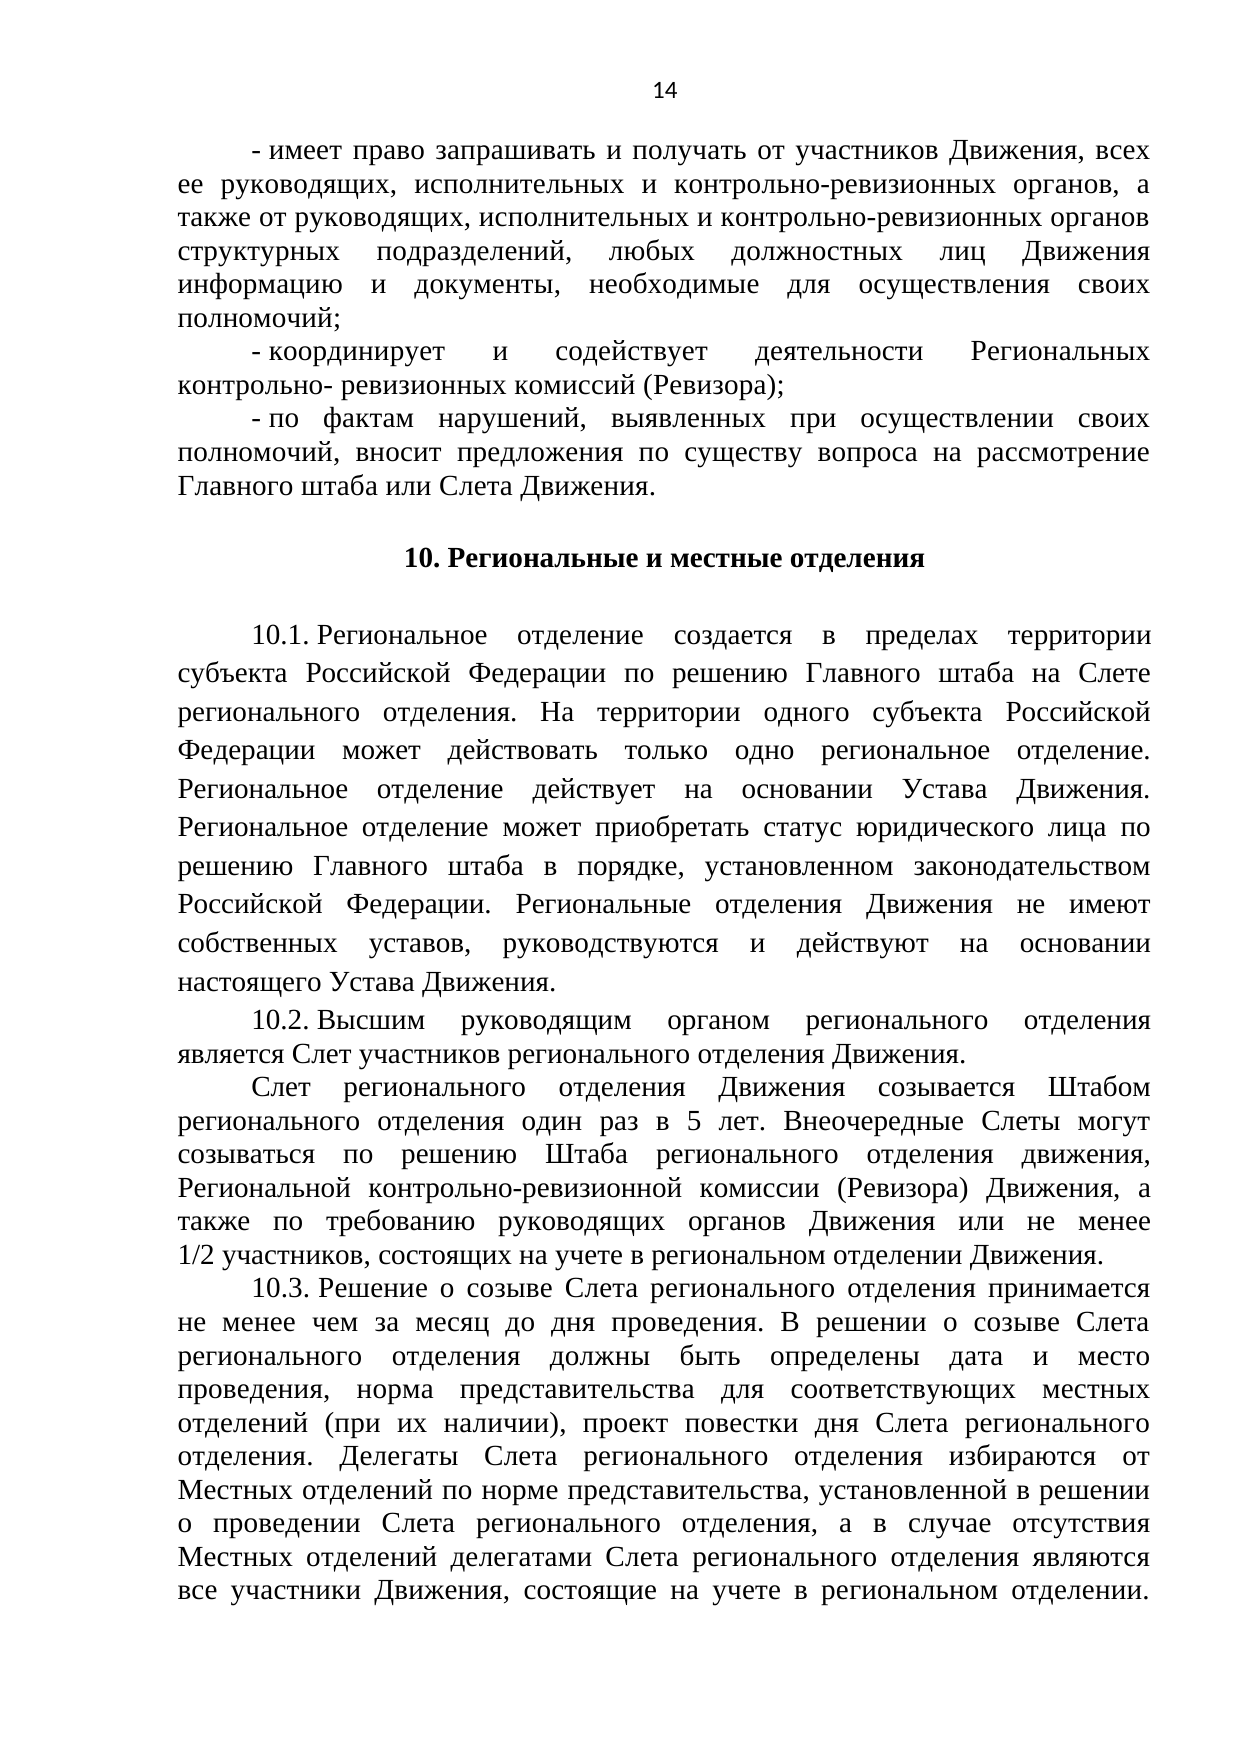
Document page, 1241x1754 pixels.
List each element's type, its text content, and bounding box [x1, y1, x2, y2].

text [177, 1271, 1152, 1606]
text 10.1. Региональное отделение создается в пределах территории субъекта Российской Федерации по решению Главного штаба на Слете регионального отделения. На территории одного субъекта Российской Федерации может действовать только одно региональное отделение. Региональное отделение действует на основании Устава Движения. Региональное отделение может приобретать статус юридического лица по решению Главного штаба в порядке, установленном законодательством Российской Федерации. Региональные отделения Движения не имеют собственных уставов, руководствуются и действуют на основании настоящего Устава Движения. [177, 617, 1152, 997]
text 10.2. Высшим руководящим органом регионального отделения является Слет участников регионального отделения Движения. [177, 1002, 1152, 1069]
text - по фактам нарушений, выявленных при осуществлении своих полномочий, вносит предложения по существу вопроса на рассмотрение Главного штаба или Слета Движения. [177, 401, 1152, 501]
text Слет регионального отделения Движения созывается Штабом регионального отделения один раз в 5 лет. Внеочередные Слеты могут созываться по решению Штаба регионального отделения движения, Региональной контрольно-ревизионной комиссии (Ревизора) Движения, а также по требованию руководящих органов Движения или не менее 1/2 участников, состоящих на учете в региональном отделении Движения. [177, 1069, 1152, 1271]
text - координирует и содействует деятельности Региональных контрольно- ревизионных комиссий (Ревизора); [177, 333, 1152, 401]
text 10. Региональные и местные отделения [177, 540, 1152, 573]
text - имеет право запрашивать и получать от участников Движения, всех ее руководящих, исполнительных и контрольно-ревизионных органов, а также от руководящих, исполнительных и контрольно-ревизионных органов структурных подразделений, любых должностных лиц Движения информацию и документы, необходимые для осуществления своих полномочий; [177, 132, 1152, 333]
